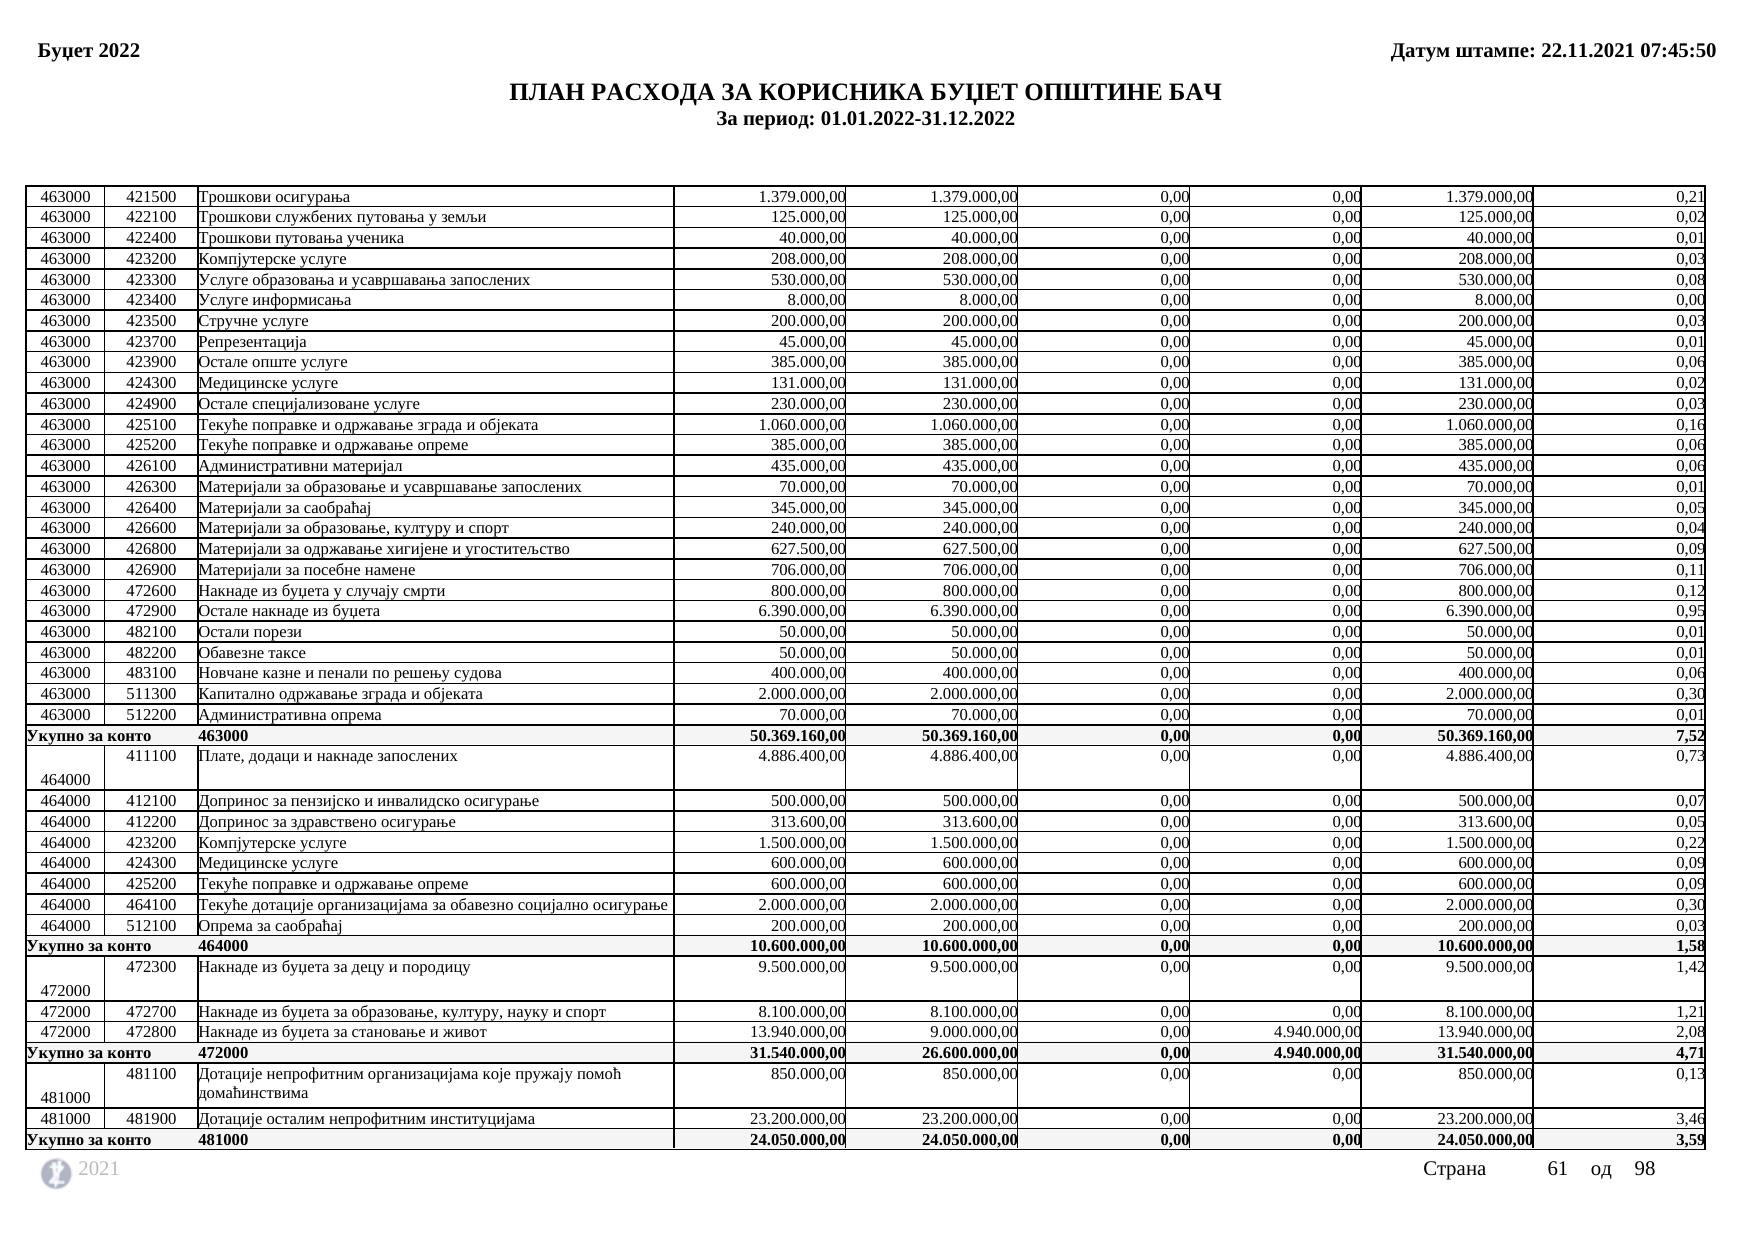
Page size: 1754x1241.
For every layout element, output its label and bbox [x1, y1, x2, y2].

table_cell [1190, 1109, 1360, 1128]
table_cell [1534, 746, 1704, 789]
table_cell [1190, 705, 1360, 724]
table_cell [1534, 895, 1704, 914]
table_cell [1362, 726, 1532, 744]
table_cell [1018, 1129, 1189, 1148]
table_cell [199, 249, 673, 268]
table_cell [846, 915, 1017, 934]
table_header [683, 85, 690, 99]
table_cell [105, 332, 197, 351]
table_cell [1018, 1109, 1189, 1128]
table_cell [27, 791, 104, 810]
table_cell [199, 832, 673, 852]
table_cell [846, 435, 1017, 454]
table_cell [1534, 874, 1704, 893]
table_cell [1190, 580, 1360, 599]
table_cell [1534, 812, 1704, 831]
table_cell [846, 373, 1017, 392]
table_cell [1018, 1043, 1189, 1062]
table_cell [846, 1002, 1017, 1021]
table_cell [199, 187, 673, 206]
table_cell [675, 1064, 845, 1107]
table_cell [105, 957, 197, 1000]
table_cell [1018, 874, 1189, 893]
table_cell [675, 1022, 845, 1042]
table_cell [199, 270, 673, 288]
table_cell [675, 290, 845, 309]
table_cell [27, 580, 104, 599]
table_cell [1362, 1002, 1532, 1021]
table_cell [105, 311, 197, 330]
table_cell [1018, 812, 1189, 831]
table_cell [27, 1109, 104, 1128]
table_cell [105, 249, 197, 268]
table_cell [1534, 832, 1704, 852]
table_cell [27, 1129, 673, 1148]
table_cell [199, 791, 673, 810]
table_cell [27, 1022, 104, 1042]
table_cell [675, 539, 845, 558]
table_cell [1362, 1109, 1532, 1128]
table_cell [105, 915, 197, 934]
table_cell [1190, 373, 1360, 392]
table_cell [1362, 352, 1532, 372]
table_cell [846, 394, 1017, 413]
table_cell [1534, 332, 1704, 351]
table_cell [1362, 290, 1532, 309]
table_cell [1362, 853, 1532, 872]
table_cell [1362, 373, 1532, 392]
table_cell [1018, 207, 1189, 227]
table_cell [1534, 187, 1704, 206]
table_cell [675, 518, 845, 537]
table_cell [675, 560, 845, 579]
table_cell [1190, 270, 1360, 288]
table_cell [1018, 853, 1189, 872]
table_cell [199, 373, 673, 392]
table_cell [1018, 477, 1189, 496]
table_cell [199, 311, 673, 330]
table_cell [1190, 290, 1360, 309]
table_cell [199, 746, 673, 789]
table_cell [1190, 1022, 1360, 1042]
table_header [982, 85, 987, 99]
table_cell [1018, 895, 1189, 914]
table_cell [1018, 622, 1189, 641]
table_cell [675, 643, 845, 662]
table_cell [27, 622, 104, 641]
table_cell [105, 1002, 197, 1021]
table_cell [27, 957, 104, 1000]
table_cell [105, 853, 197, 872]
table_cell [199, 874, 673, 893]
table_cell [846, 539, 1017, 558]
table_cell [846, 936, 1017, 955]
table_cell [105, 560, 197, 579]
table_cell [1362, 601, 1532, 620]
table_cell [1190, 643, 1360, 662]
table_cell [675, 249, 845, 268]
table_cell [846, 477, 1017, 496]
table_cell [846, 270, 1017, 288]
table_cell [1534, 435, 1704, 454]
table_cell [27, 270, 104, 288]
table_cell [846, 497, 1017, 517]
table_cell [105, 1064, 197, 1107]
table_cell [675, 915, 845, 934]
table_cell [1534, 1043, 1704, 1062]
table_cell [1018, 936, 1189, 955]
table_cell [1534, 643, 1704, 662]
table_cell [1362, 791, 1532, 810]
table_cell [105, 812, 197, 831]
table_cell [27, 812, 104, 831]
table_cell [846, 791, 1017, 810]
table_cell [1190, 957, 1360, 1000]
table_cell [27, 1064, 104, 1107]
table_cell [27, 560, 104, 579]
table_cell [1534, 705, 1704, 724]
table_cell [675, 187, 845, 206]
picture [37, 1155, 76, 1194]
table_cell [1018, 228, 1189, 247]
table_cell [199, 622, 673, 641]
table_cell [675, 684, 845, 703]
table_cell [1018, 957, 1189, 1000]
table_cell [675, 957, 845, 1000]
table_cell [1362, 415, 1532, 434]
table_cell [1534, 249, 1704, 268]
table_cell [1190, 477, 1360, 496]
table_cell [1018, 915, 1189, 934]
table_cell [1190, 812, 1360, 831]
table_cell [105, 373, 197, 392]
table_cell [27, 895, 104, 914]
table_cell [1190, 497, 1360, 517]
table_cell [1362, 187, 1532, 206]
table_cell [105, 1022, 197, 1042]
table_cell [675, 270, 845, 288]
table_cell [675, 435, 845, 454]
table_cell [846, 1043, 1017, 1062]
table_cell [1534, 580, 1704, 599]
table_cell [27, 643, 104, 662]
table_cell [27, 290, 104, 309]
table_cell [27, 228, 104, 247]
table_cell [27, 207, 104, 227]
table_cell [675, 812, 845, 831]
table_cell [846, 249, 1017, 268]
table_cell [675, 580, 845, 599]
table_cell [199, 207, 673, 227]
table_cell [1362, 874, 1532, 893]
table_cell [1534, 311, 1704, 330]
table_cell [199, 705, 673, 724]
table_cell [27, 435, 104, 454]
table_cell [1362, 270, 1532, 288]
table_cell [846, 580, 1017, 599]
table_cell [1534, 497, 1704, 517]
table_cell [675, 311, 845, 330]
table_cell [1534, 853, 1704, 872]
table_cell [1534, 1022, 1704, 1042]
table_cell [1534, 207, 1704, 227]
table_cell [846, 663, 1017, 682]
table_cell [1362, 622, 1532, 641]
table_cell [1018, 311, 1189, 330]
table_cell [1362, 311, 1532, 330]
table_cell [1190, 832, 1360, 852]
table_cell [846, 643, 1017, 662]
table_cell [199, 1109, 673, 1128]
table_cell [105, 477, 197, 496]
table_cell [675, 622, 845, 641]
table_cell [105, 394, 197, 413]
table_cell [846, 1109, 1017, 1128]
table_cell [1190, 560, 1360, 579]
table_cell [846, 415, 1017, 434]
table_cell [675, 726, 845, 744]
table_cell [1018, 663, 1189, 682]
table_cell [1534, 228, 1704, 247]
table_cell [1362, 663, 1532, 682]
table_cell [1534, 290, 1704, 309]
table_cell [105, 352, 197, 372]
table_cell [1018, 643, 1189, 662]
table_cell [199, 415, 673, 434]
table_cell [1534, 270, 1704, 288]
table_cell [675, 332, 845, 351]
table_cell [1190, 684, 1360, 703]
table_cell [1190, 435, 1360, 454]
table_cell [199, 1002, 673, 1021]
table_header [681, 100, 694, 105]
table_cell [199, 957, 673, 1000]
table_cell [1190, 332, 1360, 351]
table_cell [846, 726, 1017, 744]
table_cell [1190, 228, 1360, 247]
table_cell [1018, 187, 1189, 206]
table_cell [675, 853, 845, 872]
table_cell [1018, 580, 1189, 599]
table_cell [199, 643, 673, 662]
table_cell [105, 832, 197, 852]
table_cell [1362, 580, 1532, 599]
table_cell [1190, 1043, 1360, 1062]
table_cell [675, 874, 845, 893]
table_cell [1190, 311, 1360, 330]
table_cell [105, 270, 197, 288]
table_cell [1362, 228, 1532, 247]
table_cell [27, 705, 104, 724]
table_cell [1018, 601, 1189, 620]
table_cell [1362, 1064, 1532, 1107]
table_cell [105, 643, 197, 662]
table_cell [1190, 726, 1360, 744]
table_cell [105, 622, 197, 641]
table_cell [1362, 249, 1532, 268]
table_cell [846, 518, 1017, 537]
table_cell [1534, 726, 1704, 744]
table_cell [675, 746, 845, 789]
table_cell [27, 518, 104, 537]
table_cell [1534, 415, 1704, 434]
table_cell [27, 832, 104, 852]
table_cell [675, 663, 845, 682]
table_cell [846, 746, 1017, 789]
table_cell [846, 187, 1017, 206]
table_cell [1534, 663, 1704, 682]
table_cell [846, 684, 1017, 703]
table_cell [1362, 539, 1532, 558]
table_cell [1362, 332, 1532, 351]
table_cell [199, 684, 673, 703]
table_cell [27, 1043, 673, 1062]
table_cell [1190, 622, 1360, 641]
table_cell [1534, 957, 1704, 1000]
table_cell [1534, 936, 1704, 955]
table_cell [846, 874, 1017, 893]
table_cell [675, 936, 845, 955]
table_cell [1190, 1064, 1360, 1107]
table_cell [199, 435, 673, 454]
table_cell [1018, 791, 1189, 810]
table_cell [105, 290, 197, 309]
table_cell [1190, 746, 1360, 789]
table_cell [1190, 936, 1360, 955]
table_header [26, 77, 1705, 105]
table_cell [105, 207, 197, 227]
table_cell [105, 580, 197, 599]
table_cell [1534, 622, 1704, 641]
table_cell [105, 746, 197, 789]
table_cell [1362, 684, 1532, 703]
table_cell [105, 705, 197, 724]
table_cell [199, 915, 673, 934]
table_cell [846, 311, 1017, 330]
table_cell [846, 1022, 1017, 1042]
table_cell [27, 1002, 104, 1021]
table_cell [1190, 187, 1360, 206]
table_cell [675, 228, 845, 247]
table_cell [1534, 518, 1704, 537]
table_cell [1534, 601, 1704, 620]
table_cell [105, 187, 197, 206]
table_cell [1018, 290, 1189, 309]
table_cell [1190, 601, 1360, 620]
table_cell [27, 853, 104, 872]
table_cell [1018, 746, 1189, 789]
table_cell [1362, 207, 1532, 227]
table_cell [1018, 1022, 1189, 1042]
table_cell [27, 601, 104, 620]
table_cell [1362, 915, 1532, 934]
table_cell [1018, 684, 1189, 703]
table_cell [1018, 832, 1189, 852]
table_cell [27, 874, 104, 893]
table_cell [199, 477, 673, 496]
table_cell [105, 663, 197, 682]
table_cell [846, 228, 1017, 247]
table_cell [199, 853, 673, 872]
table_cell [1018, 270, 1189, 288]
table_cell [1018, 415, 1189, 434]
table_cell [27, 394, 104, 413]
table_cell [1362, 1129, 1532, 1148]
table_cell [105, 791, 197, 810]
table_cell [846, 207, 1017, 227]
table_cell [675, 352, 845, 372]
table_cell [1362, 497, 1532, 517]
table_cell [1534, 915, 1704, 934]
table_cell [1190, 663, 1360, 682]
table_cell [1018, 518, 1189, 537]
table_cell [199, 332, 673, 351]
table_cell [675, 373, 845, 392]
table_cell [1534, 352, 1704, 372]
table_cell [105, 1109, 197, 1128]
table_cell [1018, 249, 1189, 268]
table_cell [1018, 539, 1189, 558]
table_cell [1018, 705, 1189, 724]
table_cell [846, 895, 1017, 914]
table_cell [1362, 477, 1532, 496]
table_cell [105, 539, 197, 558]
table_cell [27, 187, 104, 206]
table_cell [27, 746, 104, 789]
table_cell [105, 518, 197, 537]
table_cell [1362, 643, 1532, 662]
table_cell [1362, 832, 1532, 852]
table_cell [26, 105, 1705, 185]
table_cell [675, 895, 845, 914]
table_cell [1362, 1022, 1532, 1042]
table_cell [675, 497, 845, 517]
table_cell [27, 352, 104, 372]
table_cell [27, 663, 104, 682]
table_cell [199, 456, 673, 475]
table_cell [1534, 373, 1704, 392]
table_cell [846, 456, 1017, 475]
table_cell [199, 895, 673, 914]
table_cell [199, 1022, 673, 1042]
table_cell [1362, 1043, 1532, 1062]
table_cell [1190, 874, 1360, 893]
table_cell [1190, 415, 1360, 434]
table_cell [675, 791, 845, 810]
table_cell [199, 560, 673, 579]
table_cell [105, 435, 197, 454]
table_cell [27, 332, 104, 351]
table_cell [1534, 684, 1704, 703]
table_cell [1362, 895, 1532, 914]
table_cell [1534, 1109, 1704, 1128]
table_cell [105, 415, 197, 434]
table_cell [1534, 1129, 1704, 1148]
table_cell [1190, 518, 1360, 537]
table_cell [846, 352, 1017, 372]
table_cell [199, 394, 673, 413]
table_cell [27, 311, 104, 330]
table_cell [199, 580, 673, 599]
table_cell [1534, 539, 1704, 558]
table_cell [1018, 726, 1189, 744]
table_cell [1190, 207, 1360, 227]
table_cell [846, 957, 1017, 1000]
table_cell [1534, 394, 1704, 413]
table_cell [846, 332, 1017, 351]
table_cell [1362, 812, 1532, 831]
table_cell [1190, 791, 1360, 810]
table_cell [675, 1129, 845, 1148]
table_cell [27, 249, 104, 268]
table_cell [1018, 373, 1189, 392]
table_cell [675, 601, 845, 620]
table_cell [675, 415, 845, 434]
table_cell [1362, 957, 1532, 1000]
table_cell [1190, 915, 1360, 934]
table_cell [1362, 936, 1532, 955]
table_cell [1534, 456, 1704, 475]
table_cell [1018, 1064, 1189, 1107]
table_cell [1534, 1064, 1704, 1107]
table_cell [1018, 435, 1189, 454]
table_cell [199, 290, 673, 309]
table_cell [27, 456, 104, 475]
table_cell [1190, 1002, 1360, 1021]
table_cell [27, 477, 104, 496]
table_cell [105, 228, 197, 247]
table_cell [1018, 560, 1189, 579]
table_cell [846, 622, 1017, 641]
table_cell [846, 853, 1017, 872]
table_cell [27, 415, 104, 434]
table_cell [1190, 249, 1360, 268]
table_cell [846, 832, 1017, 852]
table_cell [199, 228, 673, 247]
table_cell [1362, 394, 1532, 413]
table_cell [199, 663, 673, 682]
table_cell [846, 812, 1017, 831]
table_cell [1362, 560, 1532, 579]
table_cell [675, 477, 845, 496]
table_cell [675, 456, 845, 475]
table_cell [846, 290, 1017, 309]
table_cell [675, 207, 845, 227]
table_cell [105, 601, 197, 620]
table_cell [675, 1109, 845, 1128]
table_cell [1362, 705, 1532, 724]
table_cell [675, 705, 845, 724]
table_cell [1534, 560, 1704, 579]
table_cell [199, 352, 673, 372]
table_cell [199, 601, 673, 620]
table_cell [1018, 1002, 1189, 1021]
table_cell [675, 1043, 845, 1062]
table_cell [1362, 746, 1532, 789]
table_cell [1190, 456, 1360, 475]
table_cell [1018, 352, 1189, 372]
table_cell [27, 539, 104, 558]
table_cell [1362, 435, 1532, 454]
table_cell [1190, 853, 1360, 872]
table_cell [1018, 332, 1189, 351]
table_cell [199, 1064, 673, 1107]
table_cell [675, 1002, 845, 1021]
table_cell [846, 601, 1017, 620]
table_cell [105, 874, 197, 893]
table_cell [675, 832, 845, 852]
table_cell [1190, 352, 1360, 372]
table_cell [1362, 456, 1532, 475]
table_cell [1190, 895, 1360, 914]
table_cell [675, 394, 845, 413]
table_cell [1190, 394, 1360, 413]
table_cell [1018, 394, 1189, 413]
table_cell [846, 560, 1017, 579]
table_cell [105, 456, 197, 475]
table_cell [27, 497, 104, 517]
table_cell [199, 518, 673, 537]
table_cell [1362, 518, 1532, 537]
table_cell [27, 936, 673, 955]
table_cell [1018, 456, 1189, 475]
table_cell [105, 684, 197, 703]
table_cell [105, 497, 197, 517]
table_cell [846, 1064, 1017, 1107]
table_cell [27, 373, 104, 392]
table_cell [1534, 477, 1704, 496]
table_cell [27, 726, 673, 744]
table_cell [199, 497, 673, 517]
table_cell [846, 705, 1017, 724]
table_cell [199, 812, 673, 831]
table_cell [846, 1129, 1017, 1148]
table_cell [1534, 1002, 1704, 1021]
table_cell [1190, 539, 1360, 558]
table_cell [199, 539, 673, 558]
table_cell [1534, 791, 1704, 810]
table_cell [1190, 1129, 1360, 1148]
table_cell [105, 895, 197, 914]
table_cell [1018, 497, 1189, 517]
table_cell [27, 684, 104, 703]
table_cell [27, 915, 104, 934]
